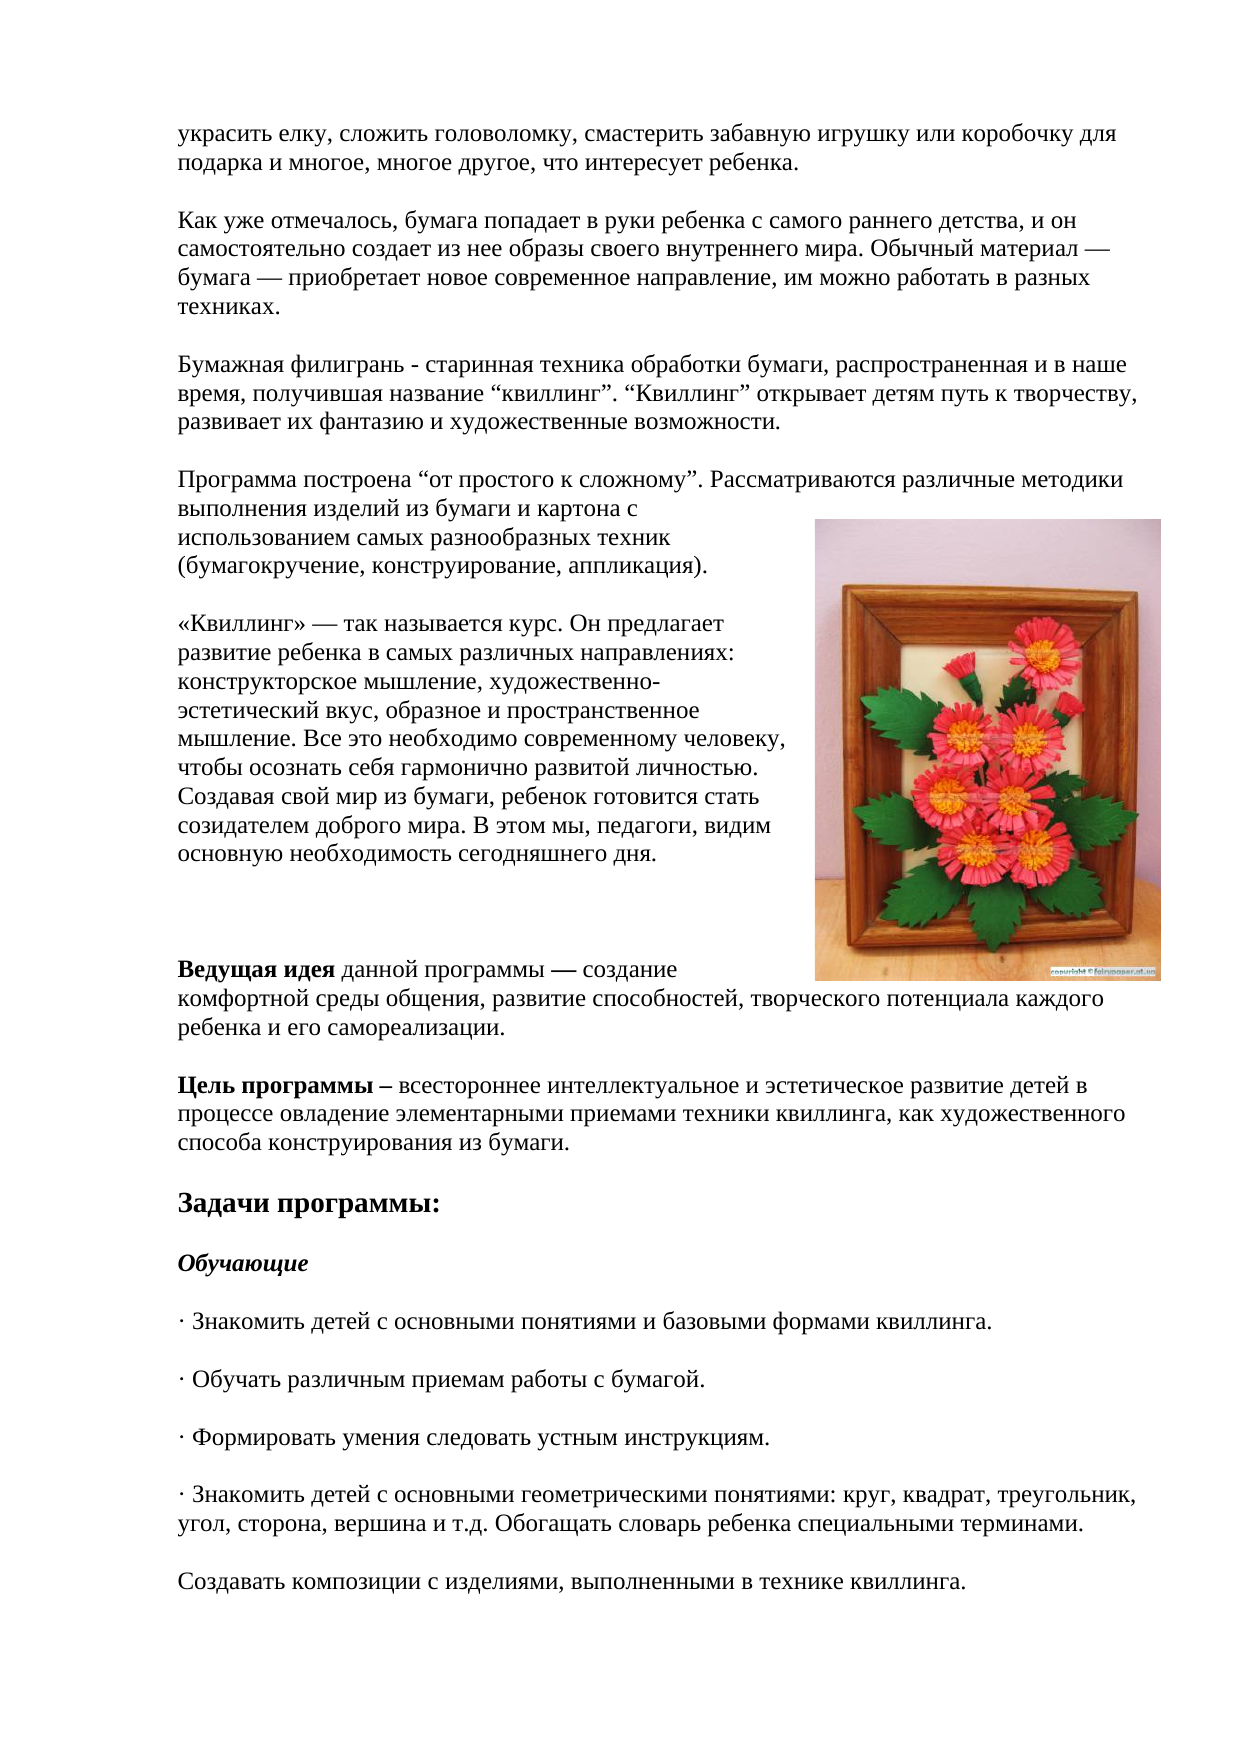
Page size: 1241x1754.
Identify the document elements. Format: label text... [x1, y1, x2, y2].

text «Квиллинг» — так называется курс. Он предлагает развитие ребенка в самых различных направлениях: конструкторское мышление, художественно-эстетический вкус, образное и пространственное мышление. Все это необходимо современному человеку, чтобы осознать себя гармонично развитой личностью. Создавая свой мир из бумаги, ребенок готовится стать созидателем доброго мира. В этом мы, педагоги, видим основную необходимость сегодняшнего дня. [177, 608, 814, 867]
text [177, 118, 1152, 176]
text · Обучать различным приемам работы с бумагой. [177, 1364, 1152, 1392]
picture [814, 519, 1161, 981]
text Ведущая идея данной программы — создание комфортной среды общения, развитие способностей, творческого потенциала каждого ребенка и его самореализации. [177, 954, 1152, 1041]
text Обучающие [177, 1248, 1152, 1277]
text Бумажная филигрань - старинная техника обработки бумаги, распространенная и в наше время, получившая название “квиллинг”. “Квиллинг” открывает детям путь к творчеству, развивает их фантазию и художественные возможности. [177, 349, 1152, 435]
text Как уже отмечалось, бумага попадает в руки ребенка с самого раннего детства, и он самостоятельно создает из нее образы своего внутреннего мира. Обычный материал — бумага — приобретает новое современное направление, им можно работать в разных техниках. [177, 205, 1152, 320]
text · Знакомить детей с основными геометрическими понятиями: круг, квадрат, треугольник, угол, сторона, вершина и т.д. Обогащать словарь ребенка специальными терминами. [177, 1479, 1152, 1537]
text · Знакомить детей с основными понятиями и базовыми формами квиллинга. [177, 1306, 1152, 1334]
text Программа построена “от простого к сложному”. Рассматриваются различные методики выполнения изделий из бумаги и картона с использованием самых разнообразных техник (бумагокручение, конструирование, аппликация). [177, 464, 1152, 579]
text Задачи программы: [177, 1185, 1152, 1219]
text Цель программы – всестороннее интеллектуальное и эстетическое развитие детей в процессе овладение элементарными приемами техники квиллинга, как художественного способа конструирования из бумаги. [177, 1070, 1152, 1156]
text Создавать композиции с изделиями, выполненными в технике квиллинга. [177, 1566, 1152, 1595]
text · Формировать умения следовать устным инструкциям. [177, 1422, 1152, 1450]
